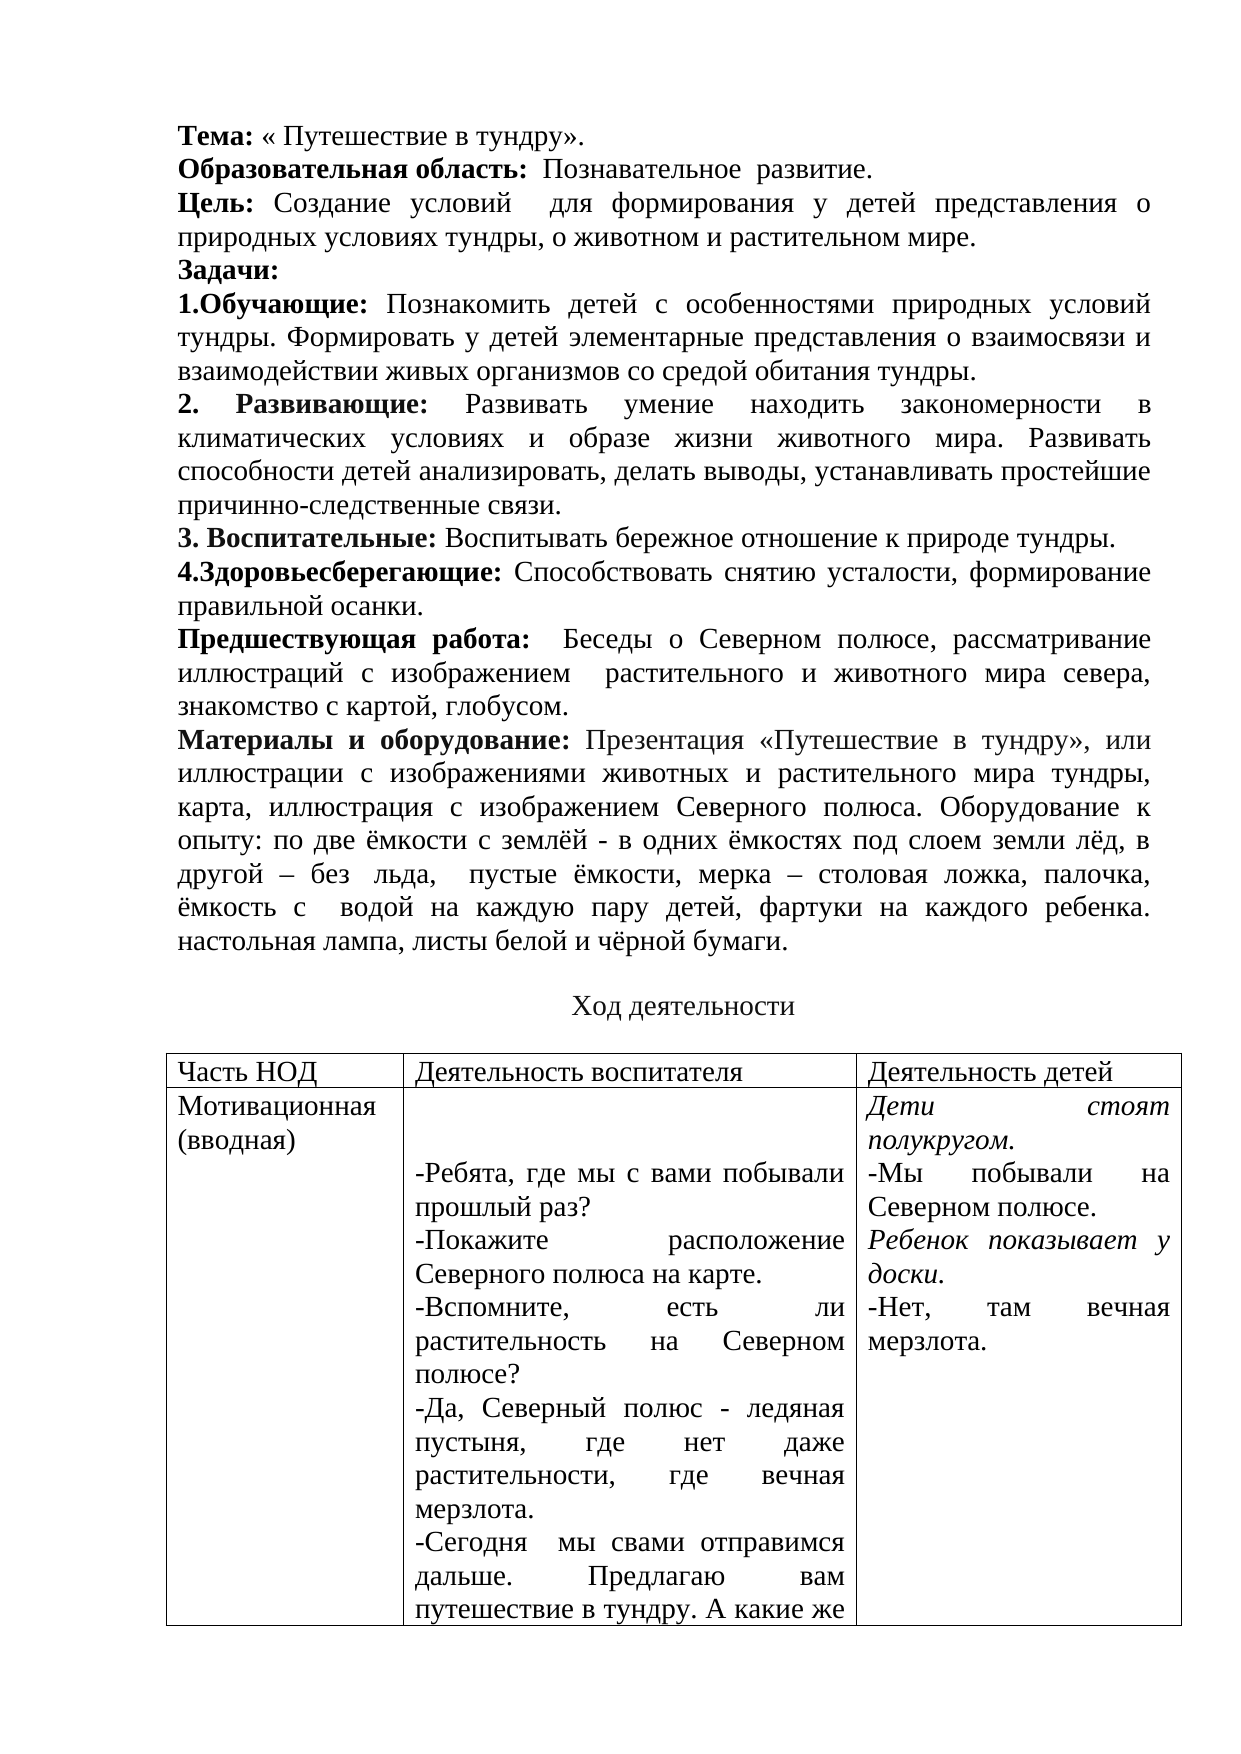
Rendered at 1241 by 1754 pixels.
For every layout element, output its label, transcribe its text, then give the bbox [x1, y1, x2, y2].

text 3. Воспитательные: Воспитывать бережное отношение к природе тундры. [177, 521, 1152, 554]
text 2. Развивающие: Развивать умение находить закономерности в климатических условиях и образе жизни животного мира. Развивать способности детей анализировать, делать выводы, устанавливать простейшие причинно-следственные связи. [177, 386, 1152, 521]
text Материалы и оборудование: Презентация «Путешествие в тундру», или иллюстрации с изображениями животных и растительного мира тундры, карта, иллюстрация с изображением Северного полюса. Оборудование к опыту: по две ёмкости с землёй - в одних ёмкостях под слоем земли лёд, в другой – без льда, пустые ёмкости, мерка – столовая ложка, палочка, ёмкость с водой на каждую пару детей, фартуки на каждого ребенка. настольная лампа, листы белой и чёрной бумаги. [177, 722, 1152, 957]
table_header Деятельность воспитателя [404, 1054, 856, 1087]
text 4.Здоровьесберегающие: Способствовать снятию усталости, формирование правильной осанки. [177, 554, 1152, 621]
text Предшествующая работа: Беседы о Северном полюсе, рассматривание иллюстраций с изображением растительного и животного мира севера, знакомство с картой, глобусом. [177, 621, 1152, 722]
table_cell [404, 1088, 856, 1625]
text Ход деятельности [177, 988, 1152, 1021]
text Задачи: [177, 252, 1152, 286]
table_header Часть НОД [167, 1054, 403, 1087]
text 1.Обучающие: Познакомить детей с особенностями природных условий тундры. Формировать у детей элементарные представления о взаимосвязи и взаимодействии живых организмов со средой обитания тундры. [177, 286, 1152, 386]
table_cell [857, 1088, 1181, 1625]
text Цель: Создание условий для формирования у детей представления о природных условиях тундры, о животном и растительном мире. [177, 185, 1152, 252]
text Тема: « Путешествие в тундру». [177, 118, 1152, 152]
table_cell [167, 1088, 403, 1625]
text Образовательная область: Познавательное развитие. [177, 152, 1152, 185]
table_header Деятельность детей [857, 1054, 1181, 1087]
